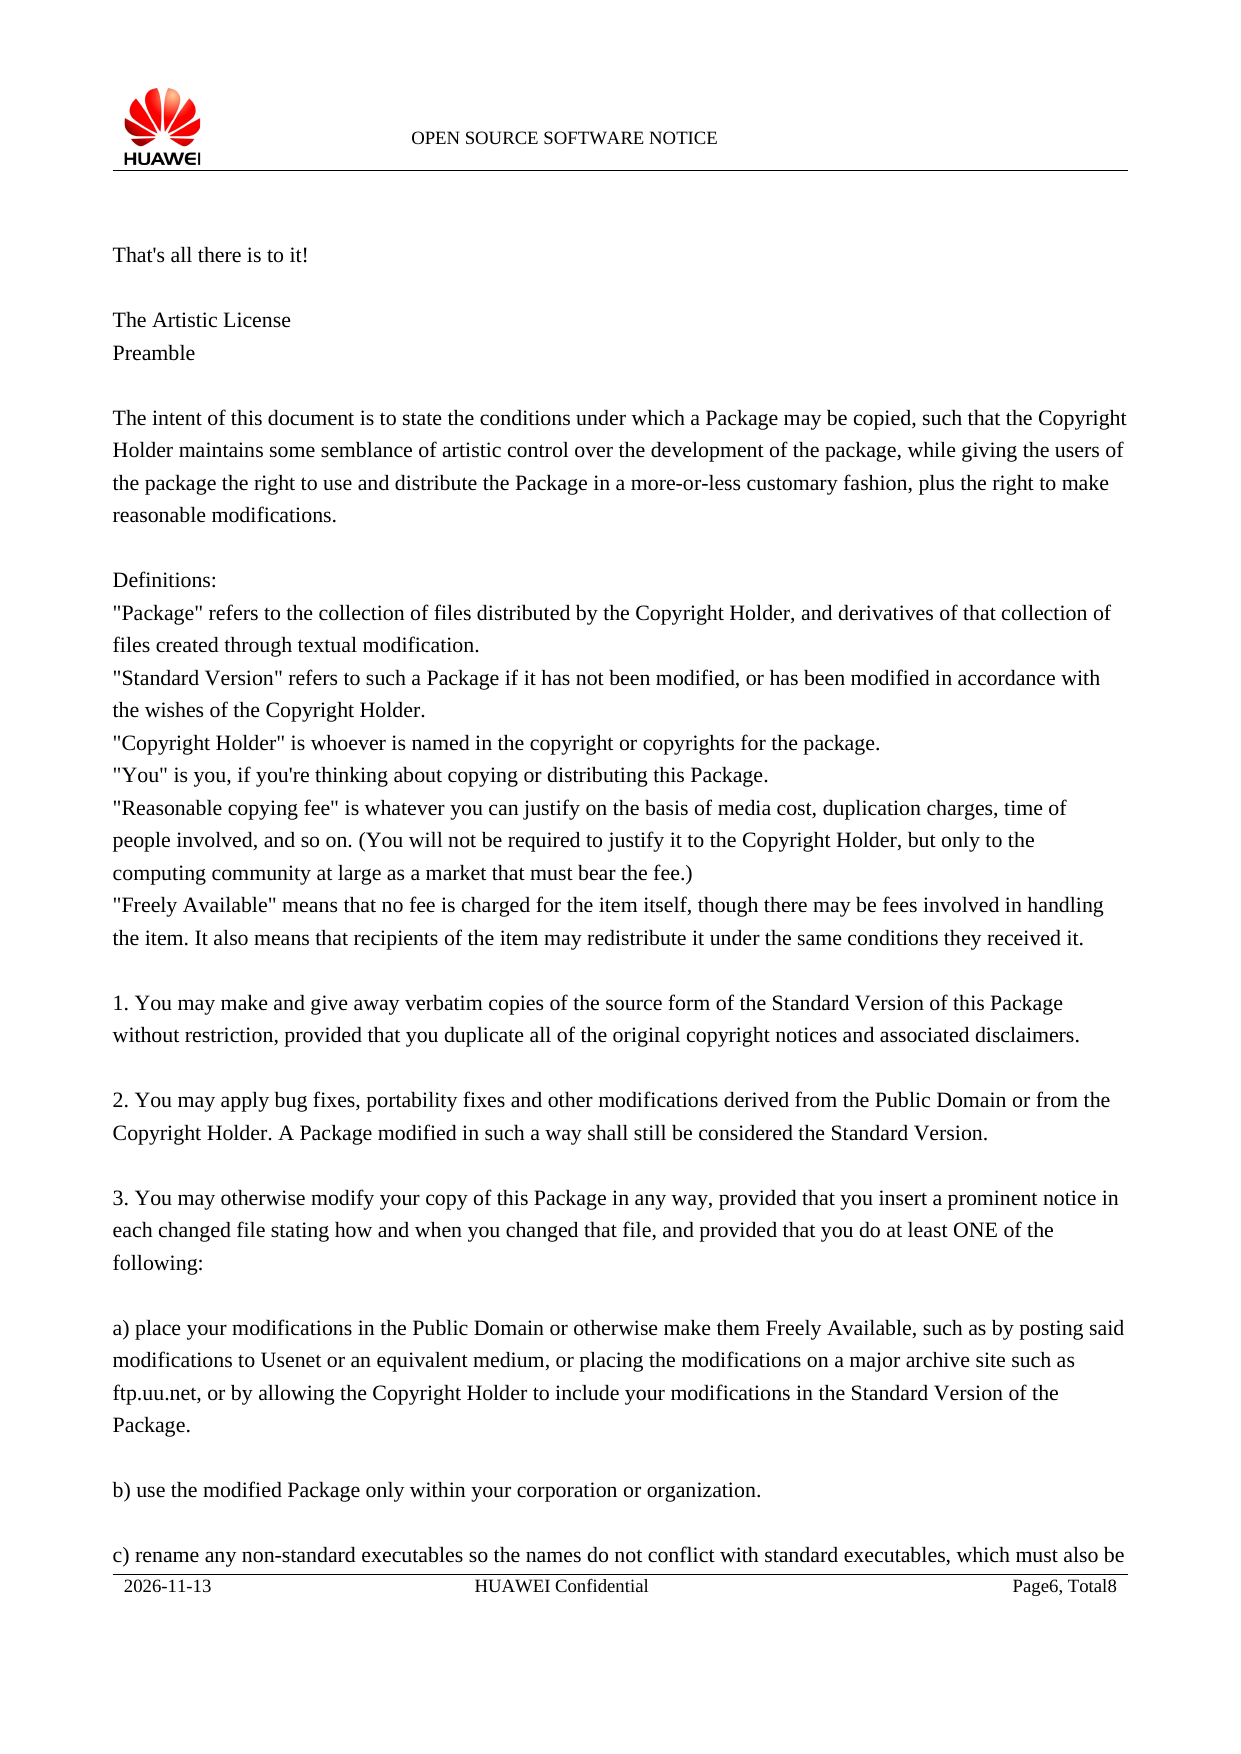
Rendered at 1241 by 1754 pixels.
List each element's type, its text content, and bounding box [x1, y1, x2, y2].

picture [124, 88, 201, 165]
